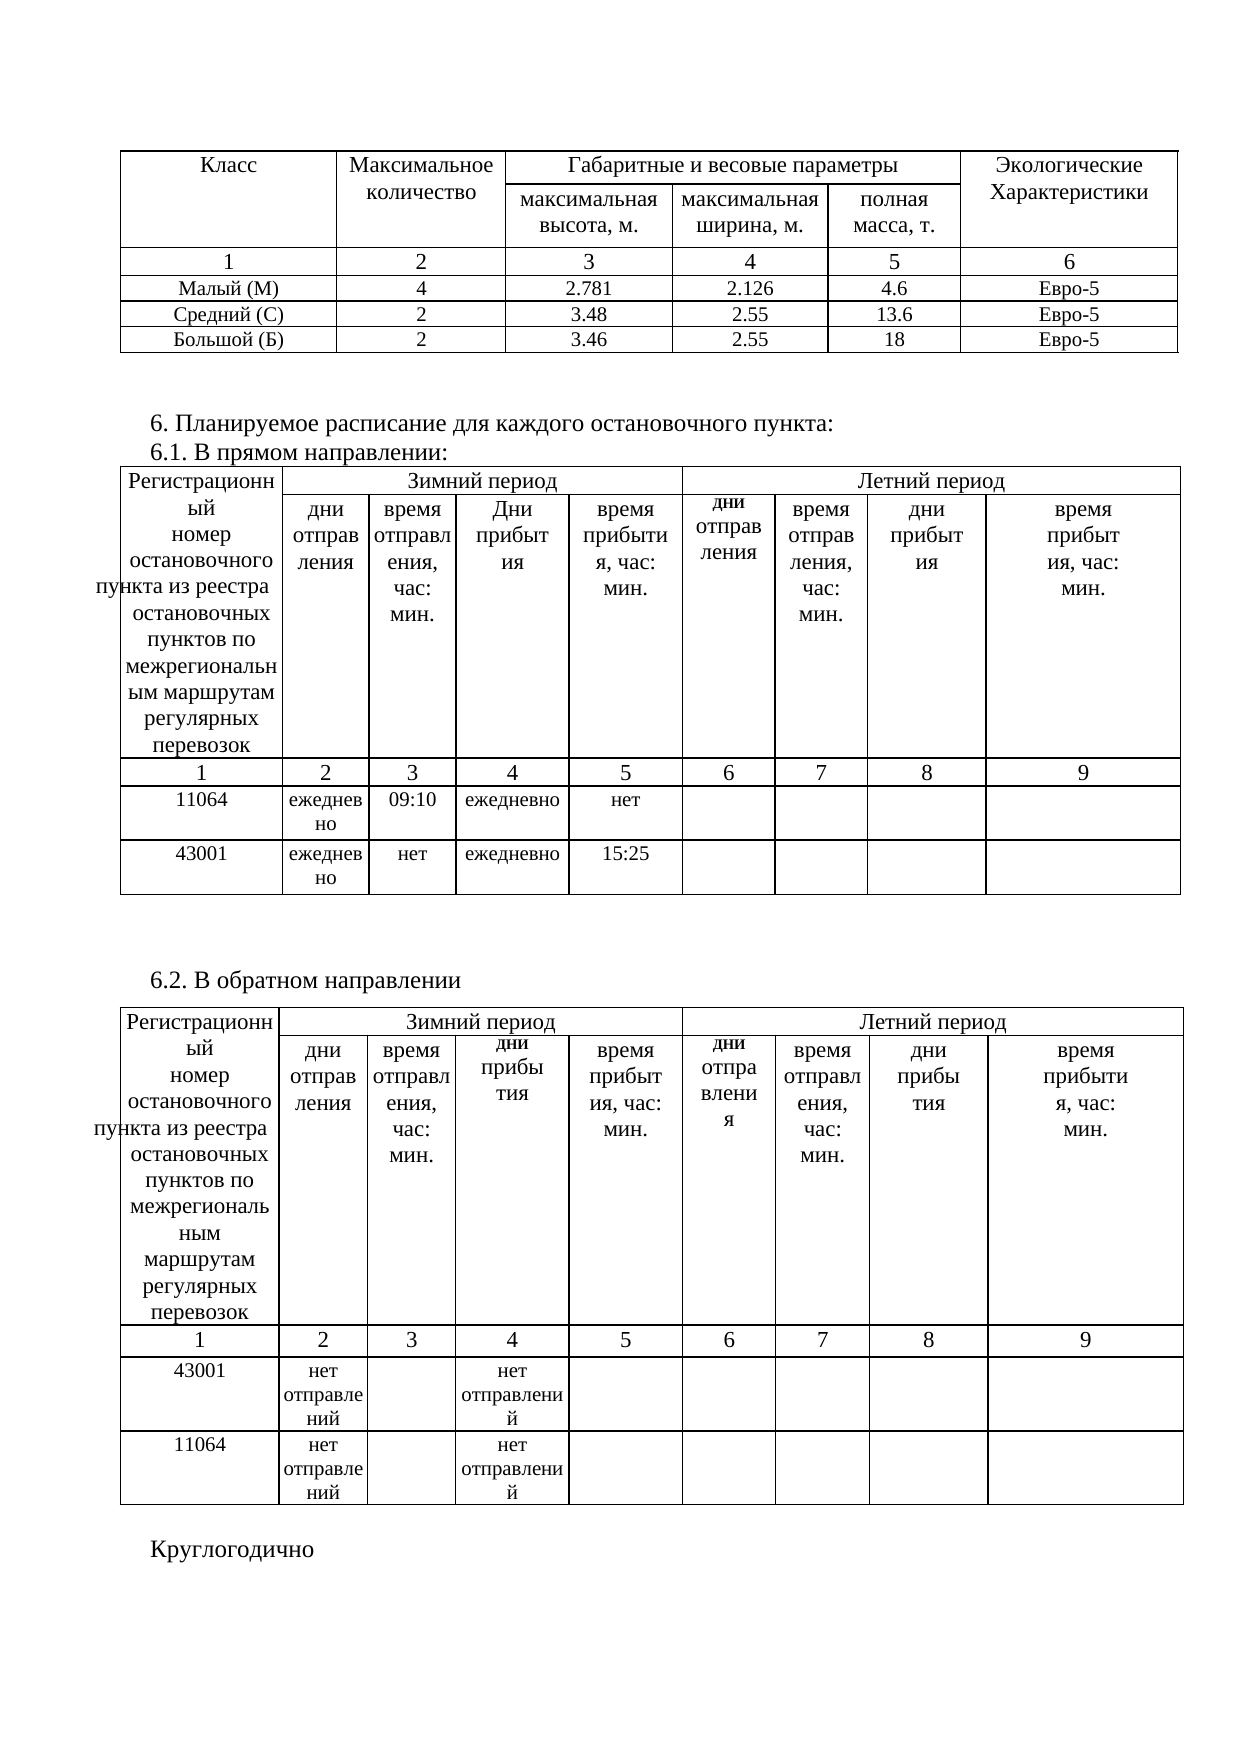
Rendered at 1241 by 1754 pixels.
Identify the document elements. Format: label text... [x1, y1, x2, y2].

table_cell 8 [868, 759, 985, 785]
table_header Зимний период [283, 467, 682, 493]
table_cell 7 [776, 1326, 869, 1356]
table_cell 6 [683, 1326, 775, 1356]
table_cell 2.781 [506, 276, 672, 300]
table_cell [989, 1358, 1183, 1430]
table_header Летний период [683, 1008, 1183, 1034]
table_header Максимальное количество [337, 152, 505, 247]
table_cell [868, 841, 985, 894]
table_cell дни отправ ления [280, 1036, 367, 1324]
table_cell 3 [368, 1326, 455, 1356]
table_cell 6 [961, 248, 1177, 274]
table_cell [368, 1358, 455, 1430]
table_cell 2 [280, 1326, 367, 1356]
table_cell время отправл ения, час: мин. [776, 1036, 869, 1324]
table_cell 2.126 [673, 276, 827, 300]
table_cell 4 [337, 276, 505, 300]
table_cell 5 [570, 759, 682, 785]
table_cell [870, 1432, 987, 1504]
table_cell Евро-5 [961, 302, 1177, 326]
table_cell время прибыти я, час: мин. [989, 1036, 1183, 1324]
table_cell нет [370, 841, 455, 894]
table_cell 2 [337, 248, 505, 274]
table_cell [683, 1358, 775, 1430]
table_cell [683, 841, 774, 894]
table_cell 43001 [121, 841, 282, 894]
table_cell нет отправлений [280, 1432, 367, 1504]
table_cell 2 [283, 759, 368, 785]
table_header Регистрационный номер остановочного пункта из реестра остановочных пунктов по межрегиональным маршрутам регулярных перевозок [121, 467, 282, 757]
text Круглогодично [150, 1534, 1090, 1563]
table_cell [683, 1432, 775, 1504]
table_cell ежедневно [283, 841, 368, 894]
table_cell 2 [337, 302, 505, 326]
table_cell 4.6 [829, 276, 960, 300]
table_cell время прибыти я, час: мин. [570, 495, 682, 757]
table_cell Евро-5 [961, 276, 1177, 300]
text 6.2. В обратном направлении [150, 965, 1090, 994]
table_header Летний период [683, 467, 1180, 493]
table_header Класс [121, 152, 336, 247]
table_cell 4 [456, 1326, 568, 1356]
table_cell 9 [989, 1326, 1183, 1356]
table_cell дни прибыт ия [868, 495, 985, 757]
table_cell [368, 1432, 455, 1504]
table_cell [987, 841, 1180, 894]
table_cell 1 [121, 1326, 278, 1356]
table_cell Большой (Б) [121, 327, 336, 351]
table_cell 43001 [121, 1358, 278, 1430]
table_cell [868, 787, 985, 839]
table_cell нет отправлений [456, 1358, 568, 1430]
table_cell ДНИ отпра влени я [683, 1036, 775, 1324]
table_cell время прибыт ия, час: мин. [570, 1036, 682, 1324]
table_cell 8 [870, 1326, 987, 1356]
table_cell время отправл ения, час: мин. [368, 1036, 455, 1324]
table_cell Средний (С) [121, 302, 336, 326]
table_cell 1 [121, 759, 282, 785]
table_cell [776, 1432, 869, 1504]
table_cell ежедневно [457, 787, 568, 839]
table_cell нет [570, 787, 682, 839]
table_cell [987, 787, 1180, 839]
table_cell 3.46 [506, 327, 672, 351]
table_cell 5 [829, 248, 960, 274]
table_cell 18 [829, 327, 960, 351]
table_header Зимний период [280, 1008, 682, 1034]
table_cell 4 [457, 759, 568, 785]
table_cell 2.55 [673, 302, 827, 326]
table_cell 4 [673, 248, 827, 274]
table_cell 11064 [121, 1432, 278, 1504]
table_cell ДНИ отправ ления [683, 495, 774, 757]
table_header Экологические Характеристики [961, 152, 1177, 247]
table_cell 13.6 [829, 302, 960, 326]
table_cell Малый (М) [121, 276, 336, 300]
table_cell [570, 1432, 682, 1504]
table_cell время отправ ления, час: мин. [776, 495, 867, 757]
table_cell [989, 1432, 1183, 1504]
table_cell ежедневно [283, 787, 368, 839]
table_cell дни отправ ления [283, 495, 368, 757]
table_cell [570, 1358, 682, 1430]
table_cell 7 [776, 759, 867, 785]
text 6.1. В прямом направлении: [150, 437, 1090, 466]
table_header Регистрационный номер остановочного пункта из реестра остановочных пунктов по межрегиональным маршрутам регулярных перевозок [121, 1008, 278, 1324]
table_header Габаритные и весовые параметры [506, 152, 960, 183]
table_cell [683, 787, 774, 839]
table_cell 2.55 [673, 327, 827, 351]
table_cell 3.48 [506, 302, 672, 326]
table_cell 11064 [121, 787, 282, 839]
table_cell [870, 1358, 987, 1430]
table_cell 09:10 [370, 787, 455, 839]
table_cell Евро-5 [961, 327, 1177, 351]
table_cell нет отправлений [280, 1358, 367, 1430]
table_cell дни прибы тия [870, 1036, 987, 1324]
table_cell время прибыт ия, час: мин. [987, 495, 1180, 757]
table_cell максимальная высота, м. [506, 185, 672, 247]
table_cell ДНИ прибы тия [456, 1036, 568, 1324]
table_cell 6 [683, 759, 774, 785]
table_cell 5 [570, 1326, 682, 1356]
table_cell [776, 841, 867, 894]
table_cell 2 [337, 327, 505, 351]
table_cell ежедневно [457, 841, 568, 894]
table_cell 3 [506, 248, 672, 274]
table_cell [776, 787, 867, 839]
table_cell время отправл ения, час: мин. [370, 495, 455, 757]
table_cell нет отправлений [456, 1432, 568, 1504]
text 6. Планируемое расписание для каждого остановочного пункта: [150, 408, 1090, 437]
table_cell полная масса, т. [829, 185, 960, 247]
table_cell Дни прибыт ия [457, 495, 568, 757]
table_cell 15:25 [570, 841, 682, 894]
table_cell 3 [370, 759, 455, 785]
table_cell 1 [121, 248, 336, 274]
table_cell максимальная ширина, м. [673, 185, 827, 247]
table_cell [776, 1358, 869, 1430]
table_cell 9 [987, 759, 1180, 785]
